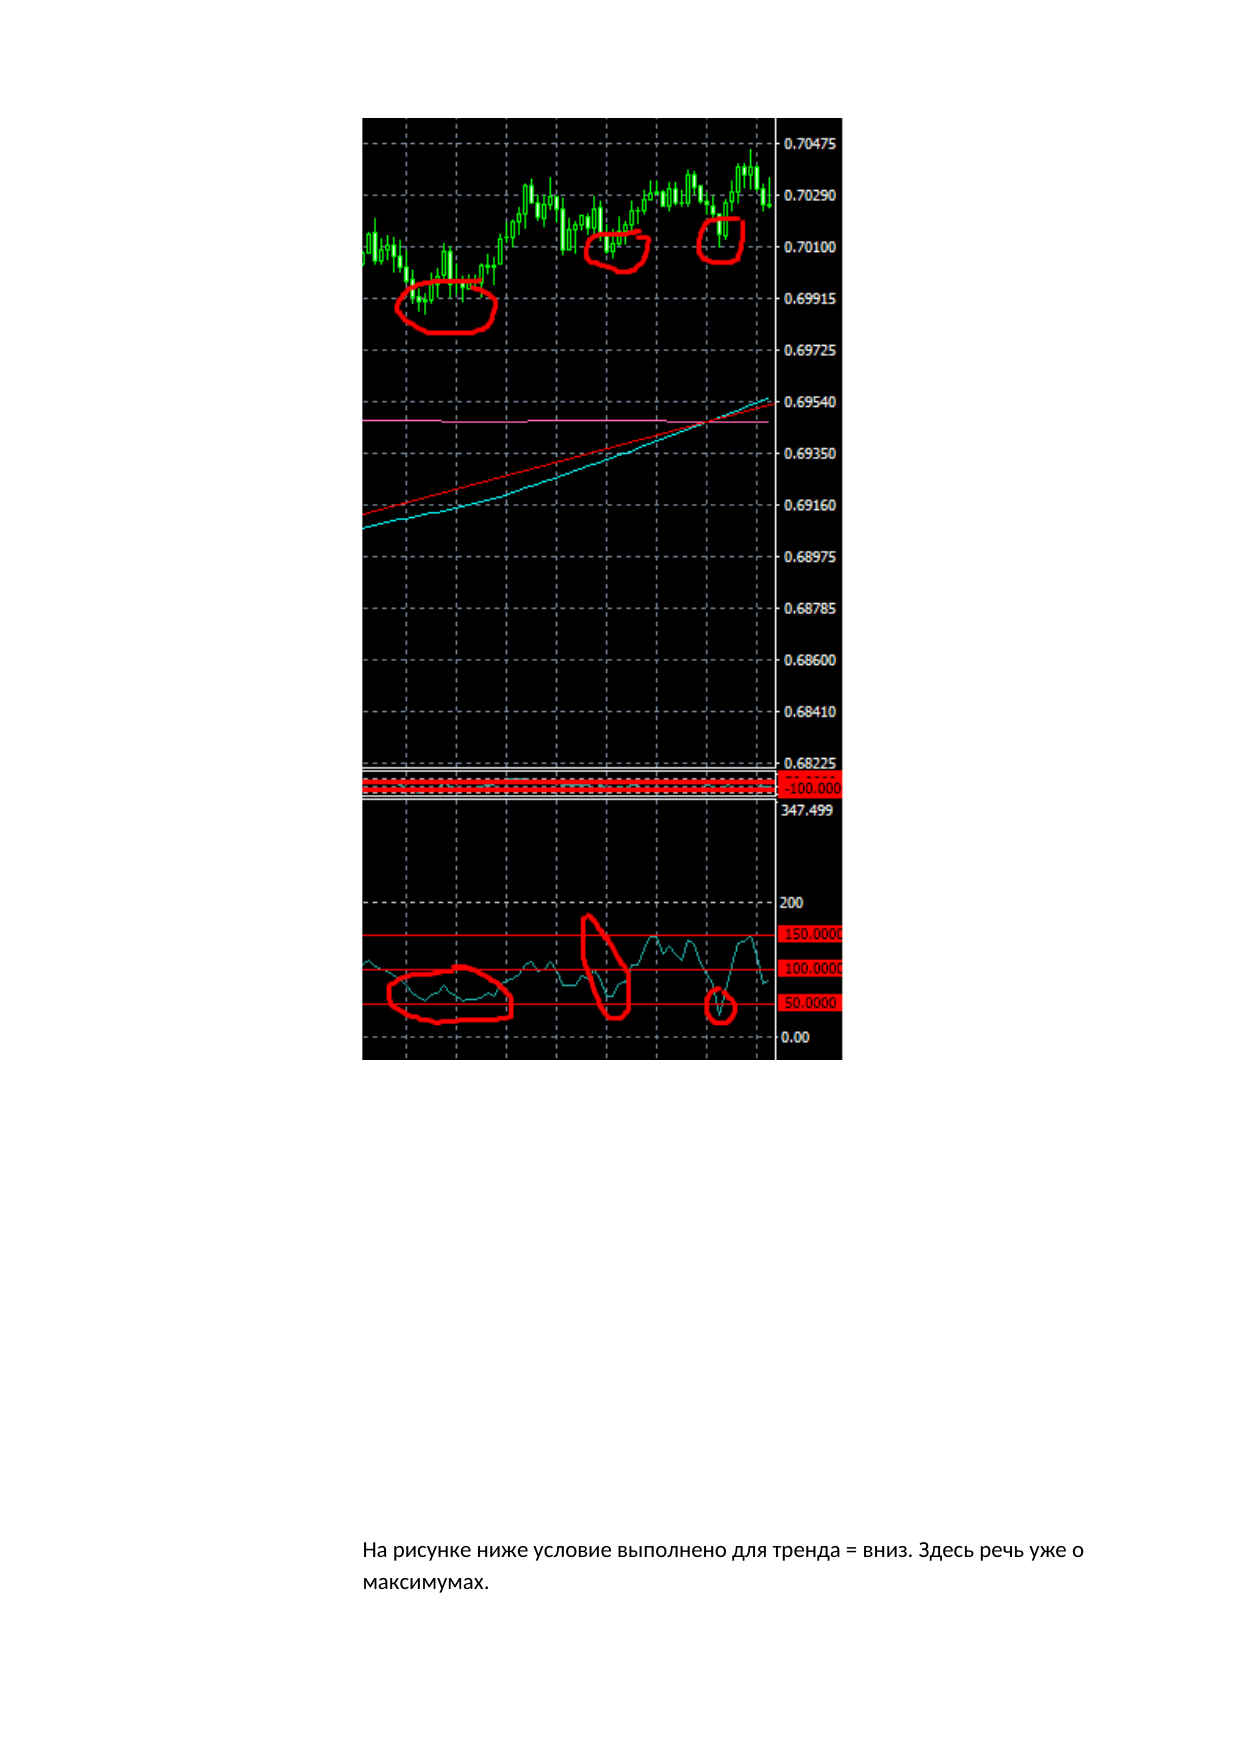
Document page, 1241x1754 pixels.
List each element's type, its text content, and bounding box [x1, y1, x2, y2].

picture [362, 118, 844, 1060]
text На рисунке ниже условие выполнено для тренда = вниз. Здесь речь уже о максимумах. [362, 1535, 1152, 1595]
